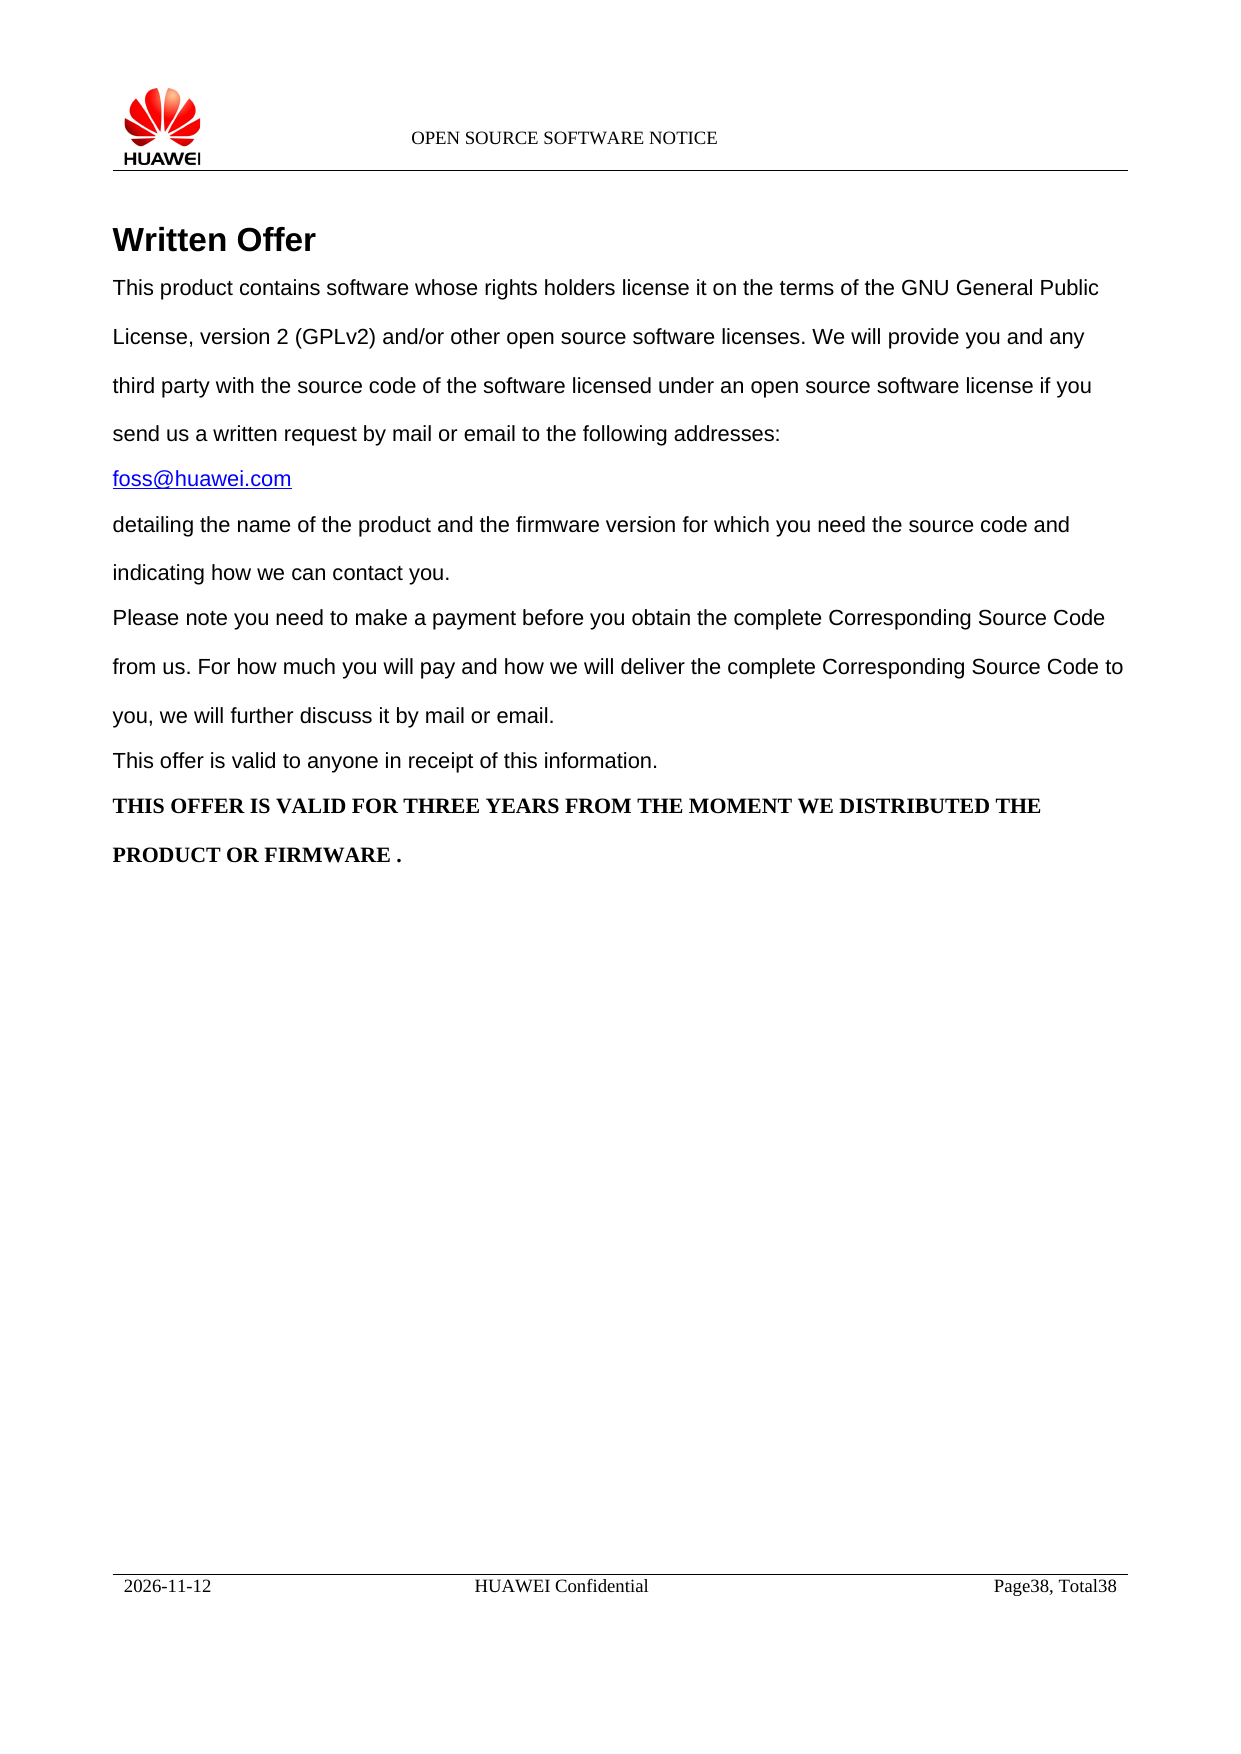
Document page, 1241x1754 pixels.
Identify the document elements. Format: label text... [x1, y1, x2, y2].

text This product contains software whose rights holders license it on the terms of the GNU General Public License, version 2 (GPLv2) and/or other open source software licenses. We will provide you and any third party with the source code of the software licensed under an open source software license if you send us a written request by mail or email to the following addresses: [112, 271, 1128, 450]
text This offer is valid to anyone in receipt of this information. [112, 744, 1128, 777]
text Written Offer [112, 206, 1128, 271]
text detailing the name of the product and the firmware version for which you need the source code and indicating how we can contact you. [112, 508, 1128, 589]
picture [124, 88, 201, 165]
text Please note you need to make a payment before you obtain the complete Corresponding Source Code from us. For how much you will pay and how we will deliver the complete Corresponding Source Code to you, we will further discuss it by mail or email. [112, 602, 1128, 732]
text foss@huawei.com [112, 463, 1128, 495]
text This offer is valid for three years from the moment we distributed the product or firmware . [112, 789, 1128, 871]
